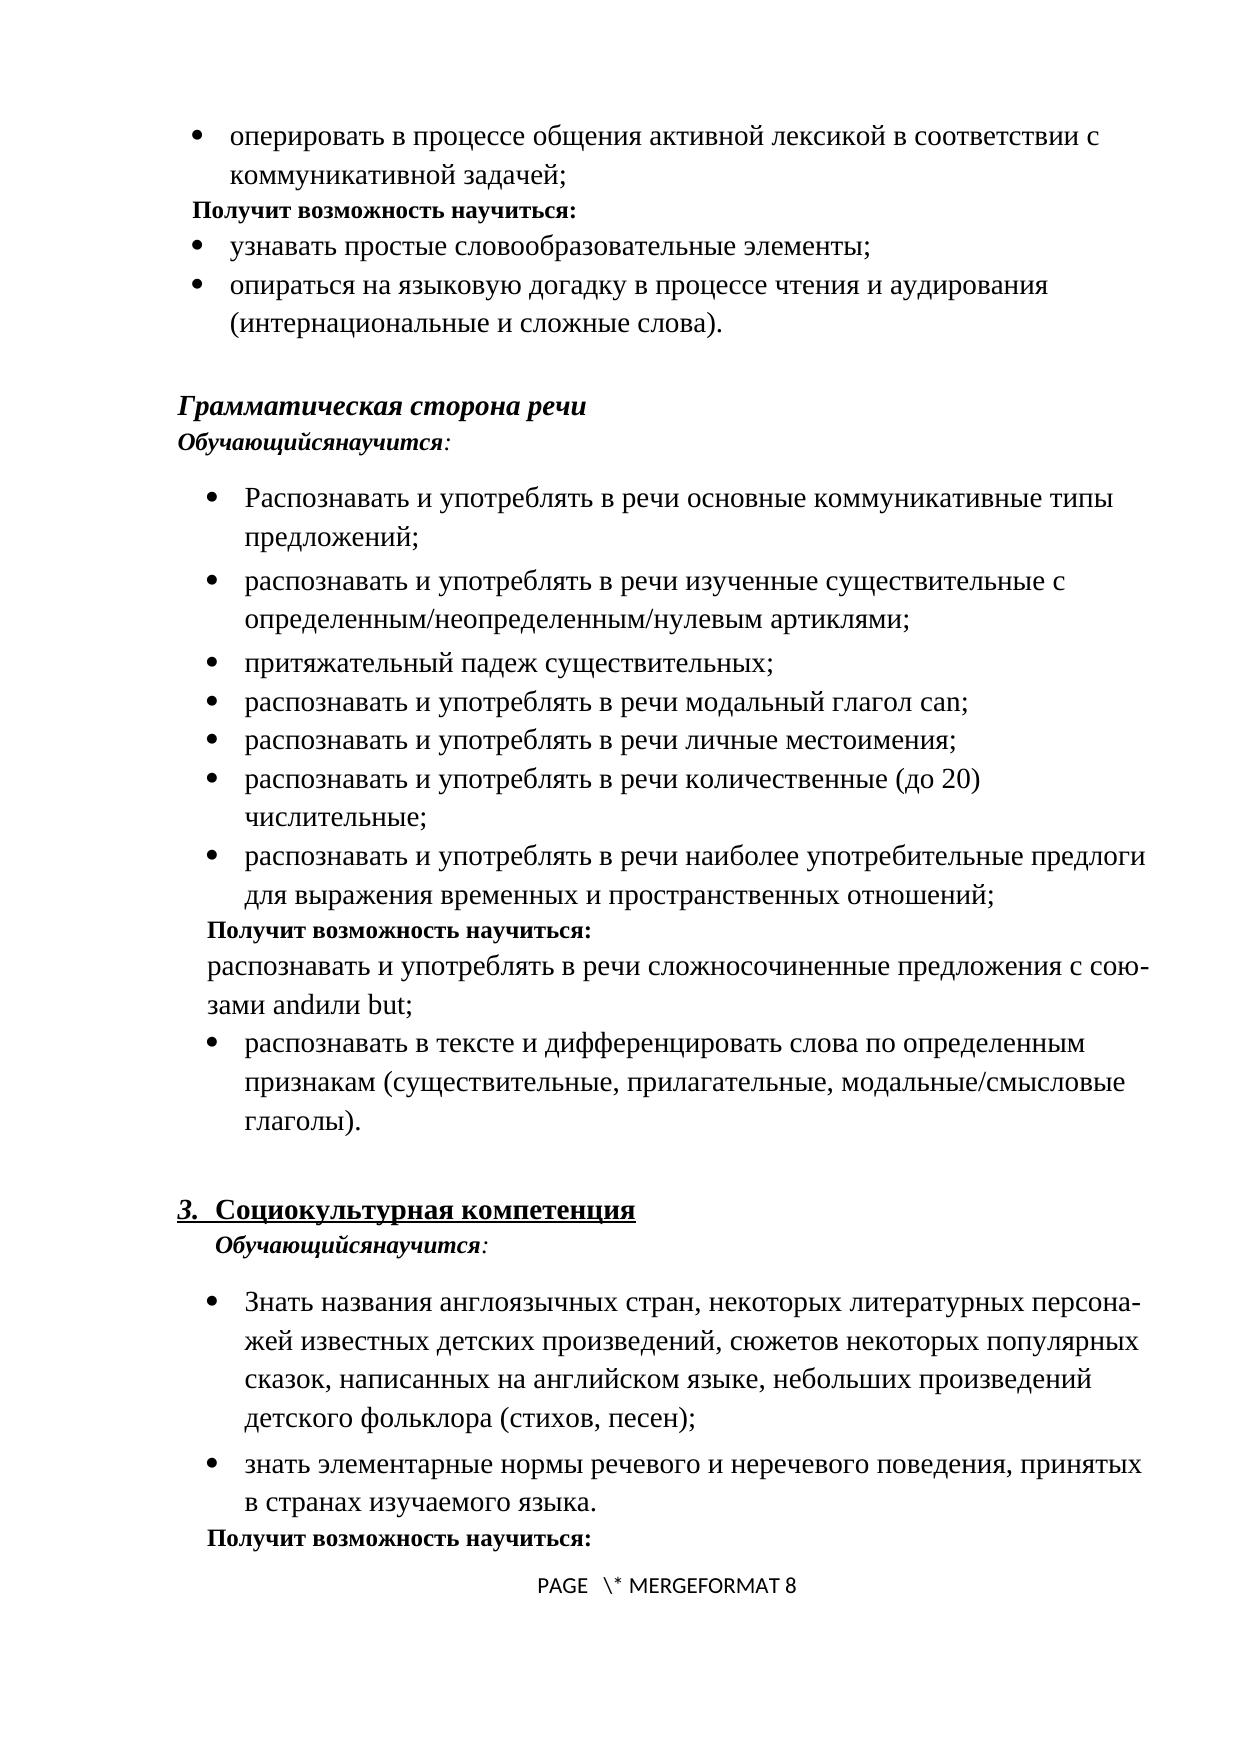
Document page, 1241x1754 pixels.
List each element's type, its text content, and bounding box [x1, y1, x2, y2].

list распознавать и употреблять в речи модальный глагол can; [207, 684, 1152, 717]
list Обучающийсянаучится: [215, 1231, 1152, 1259]
list притяжательный падеж существительных; [207, 645, 1152, 679]
list распознавать и употреблять в речи наиболее употребительные предлоги для выражения временных и пространственных отношений; [207, 838, 1152, 910]
text Получит возможность научиться: [207, 915, 1152, 944]
text Обучающийсянаучится: [177, 427, 1152, 456]
list распознавать и употреблять в речи личные местоимения; [207, 722, 1152, 756]
text распознавать и употреблять в речи сложносочиненные предложения с союзами andили but; [207, 948, 1152, 1020]
list распознавать и употреблять в речи изученные существительные с определенным/неопределенным/нулевым артиклями; [207, 563, 1152, 635]
list распознавать и употреблять в речи количественные (до 20) числительные; [207, 761, 1152, 833]
list знать элементарные нормы речевого и неречевого поведения, принятых в странах изучаемого языка. [207, 1446, 1152, 1518]
list Социокультурная компетенция [177, 1192, 1152, 1226]
text Получит возможность научиться: [207, 1523, 1152, 1552]
list Знать названия англоязычных стран, некоторых литературных персонажей известных детских произведений, сюжетов некоторых популярных сказок, написанных на английском языке, небольших произведений детского фольклора (стихов, песен); [207, 1284, 1152, 1434]
text Получит возможность научиться: [192, 195, 1152, 224]
list Распознавать и употреблять в речи основные коммуникативные типы предложений; [207, 481, 1152, 553]
text Грамматическая сторона речи [177, 388, 1152, 422]
list оперировать в процессе общения активной лексикой в соответствии с коммуникативной задачей; [192, 118, 1152, 190]
list опираться на языковую догадку в процессе чтения и аудирования (интернациональные и сложные слова). [192, 267, 1152, 339]
list распознавать в тексте и дифференцировать слова по определенным признакам (существительные, прилагательные, модальные/смысловые глаголы). [207, 1025, 1152, 1136]
list узнавать простые словообразовательные элементы; [192, 228, 1152, 262]
